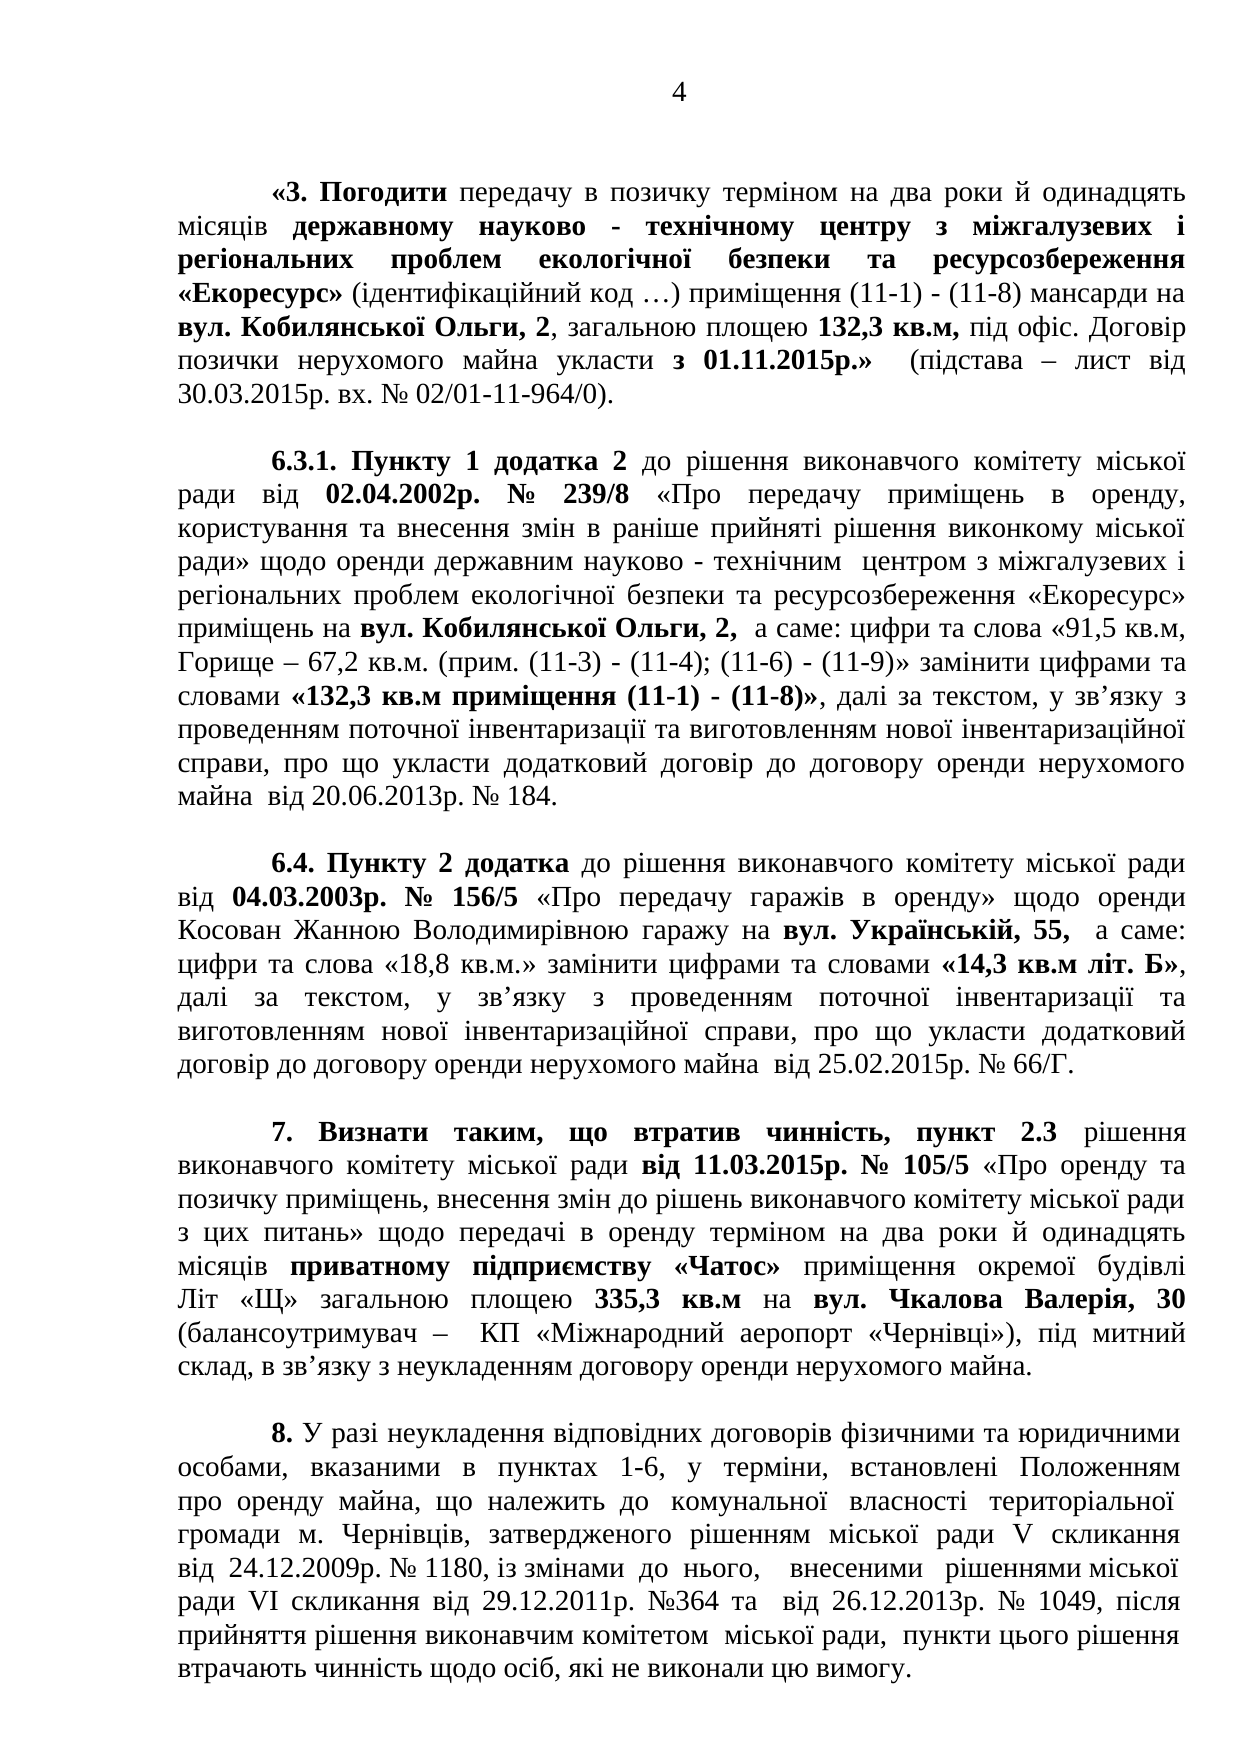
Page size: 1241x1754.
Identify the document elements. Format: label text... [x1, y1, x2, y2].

text ради VI скликання від 29.12.2011р. №364 та від 26.12.2013р. № 1049, після прийняття рішення виконавчим комітетом міської ради, пункти цього рішення втрачають чинність щодо осіб, які не виконали цю вимогу. [177, 1583, 1181, 1684]
text 8. У разі неукладення відповідних договорів фізичними та юридичними особами, вказаними в пунктах 1-6, у терміни, встановлені Положенням про оренду майна, що належить до комунальної власності територіальної [177, 1416, 1181, 1516]
text «3. Погодити передачу в позичку терміном на два роки й одинадцять місяців державному науково - технічному центру з міжгалузевих і регіональних проблем екологічної безпеки та ресурсозбереження «Екоресурс» (ідентифікаційний код …) приміщення (11-1) - (11-8) мансарди на вул. Кобилянської Ольги, 2, загальною площею 132,3 кв.м, під офіс. Договір позички нерухомого майна укласти з 01.11.2015р.» (підстава – лист від 30.03.2015р. вх. № 02/01-11-964/0). [177, 174, 1186, 409]
text 7. Визнати таким, що втратив чинність, пункт 2.3 рішення виконавчого комітету міської ради від 11.03.2015р. № 105/5 «Про оренду та позичку приміщень, внесення змін до рішень виконавчого комітету міської ради з цих питань» щодо передачі в оренду терміном на два роки й одинадцять місяців приватному підприємству «Чатос» приміщення окремої будівлі Літ «Щ» загальною площею 335,3 кв.м на вул. Чкалова Валерія, 30 (балансоутримувач – КП «Міжнародний аеропорт «Чернівці»), під митний склад, в зв’язку з неукладенням договору оренди нерухомого майна. [177, 1114, 1186, 1382]
text 6.4. Пункту 2 додатка до рішення виконавчого комітету міської ради від 04.03.2003р. № 156/5 «Про передачу гаражів в оренду» щодо оренди Косован Жанною Володимирівною гаражу на вул. Українській, 55, а саме: цифри та слова «18,8 кв.м.» замінити цифрами та словами «14,3 кв.м літ. Б», далі за текстом, у зв’язку з проведенням поточної інвентаризації та виготовленням нової інвентаризаційної справи, про що укласти додатковий договір до договору оренди нерухомого майна від 25.02.2015р. № 66/Г. [177, 845, 1186, 1080]
text громади м. Чернівців, затвердженого рішенням міської ради V скликання від 24.12.2009р. № 1180, із змінами до нього, внесеними рішеннями міської [177, 1516, 1181, 1583]
text 6.3.1. Пункту 1 додатка 2 до рішення виконавчого комітету міської ради від 02.04.2002р. № 239/8 «Про передачу приміщень в оренду, користування та внесення змін в раніше прийняті рішення виконкому міської ради» щодо оренди державним науково - технічним центром з міжгалузевих і регіональних проблем екологічної безпеки та ресурсозбереження «Екоресурс» приміщень на вул. Кобилянської Ольги, 2, а саме: цифри та слова «91,5 кв.м, Горище – 67,2 кв.м. (прим. (11-3) - (11-4); (11-6) - (11-9)» замінити цифрами та словами «132,3 кв.м приміщення (11-1) - (11-8)», далі за текстом, у зв’язку з проведенням поточної інвентаризації та виготовленням нової інвентаризаційної справи, про що укласти додатковий договір до договору оренди нерухомого майна від 20.06.2013р. № 184. [177, 443, 1186, 812]
